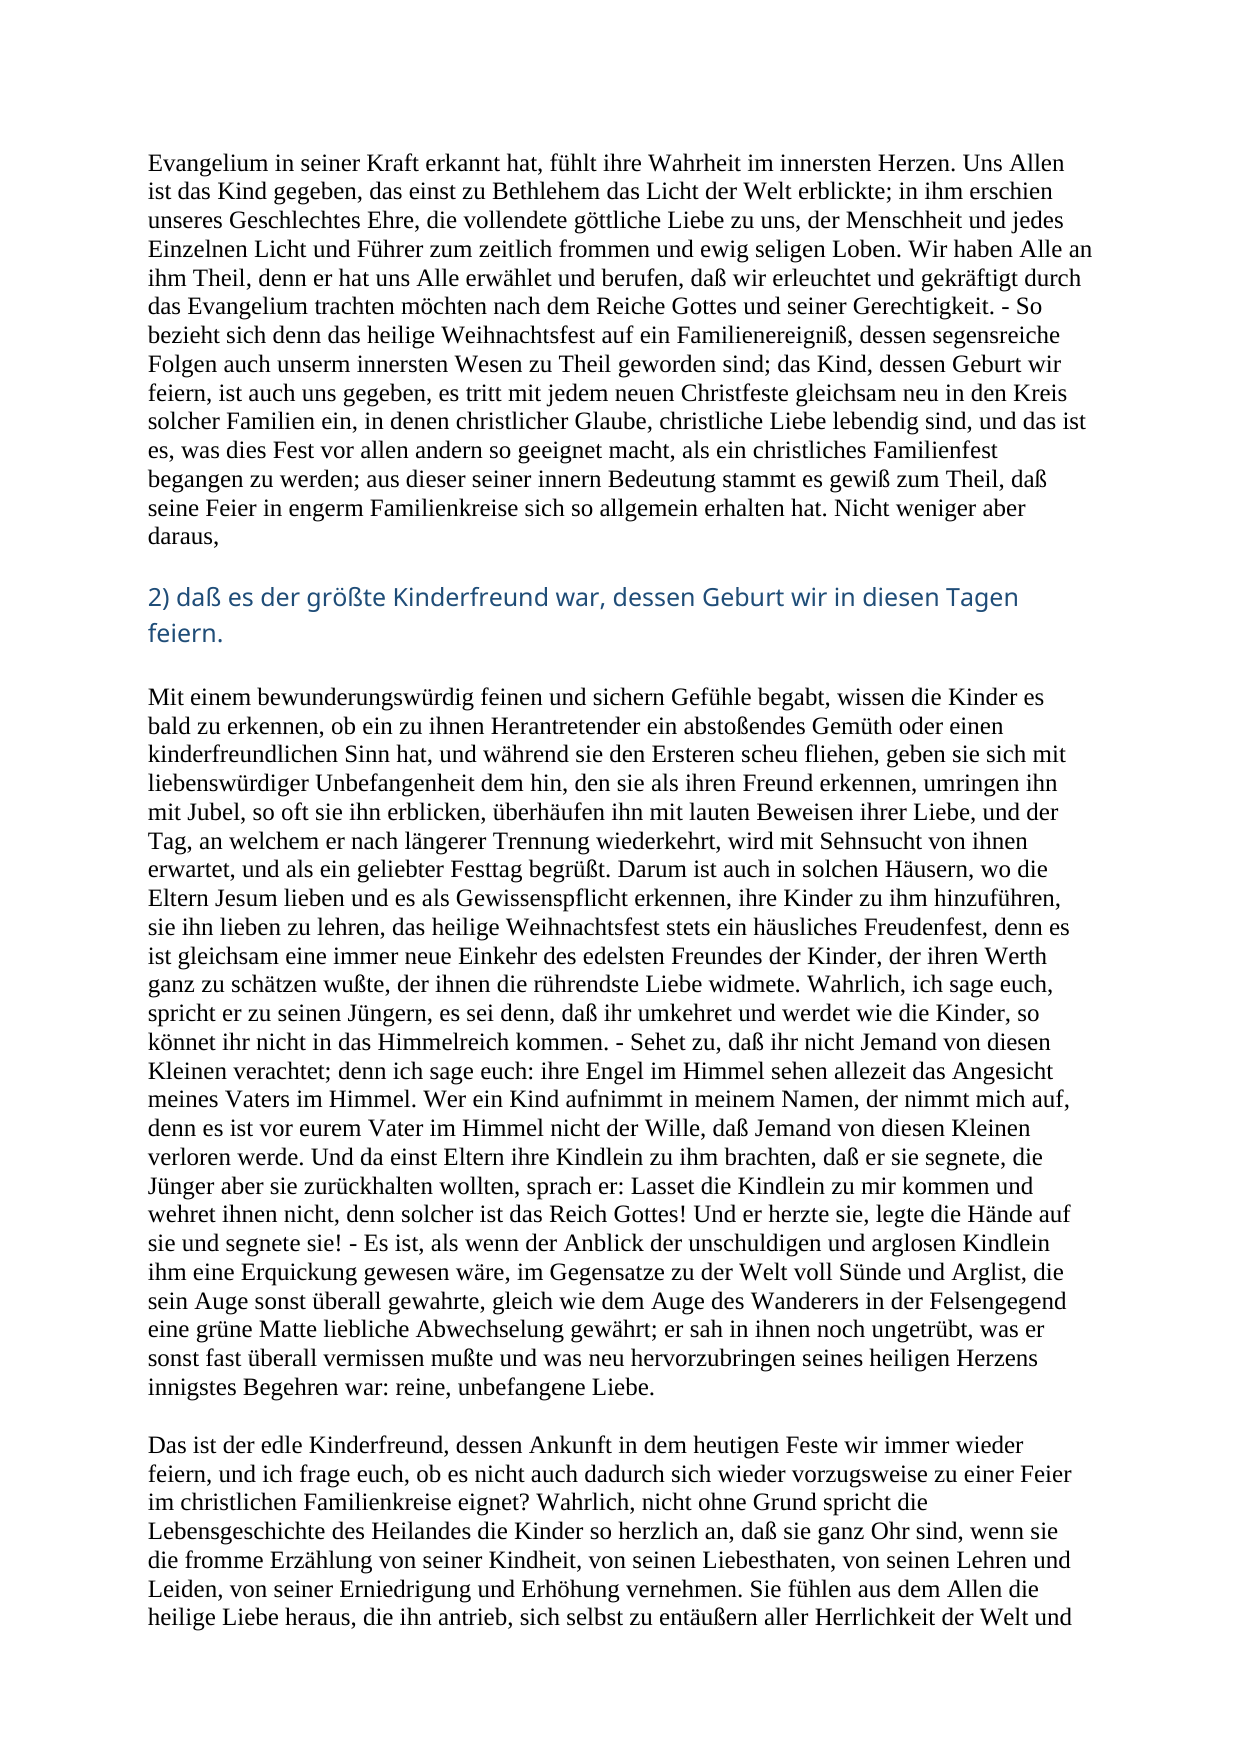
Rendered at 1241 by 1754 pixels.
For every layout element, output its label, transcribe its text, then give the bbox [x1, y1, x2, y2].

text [148, 148, 1093, 550]
text Mit einem bewunderungswürdig feinen und sichern Gefühle begabt, wissen die Kinder es bald zu erkennen, ob ein zu ihnen Herantretender ein abstoßendes Gemüth oder einen kinderfreundlichen Sinn hat, und während sie den Ersteren scheu fliehen, geben sie sich mit liebenswürdiger Unbefangenheit dem hin, den sie als ihren Freund erkennen, umringen ihn mit Jubel, so oft sie ihn erblicken, überhäufen ihn mit lauten Beweisen ihrer Liebe, und der Tag, an welchem er nach längerer Trennung wiederkehrt, wird mit Sehnsucht von ihnen erwartet, und als ein geliebter Festtag begrüßt. Darum ist auch in solchen Häusern, wo die Eltern Jesum lieben und es als Gewissenspflicht erkennen, ihre Kinder zu ihm hinzuführen, sie ihn lieben zu lehren, das heilige Weihnachtsfest stets ein häusliches Freudenfest, denn es ist gleichsam eine immer neue Einkehr des edelsten Freundes der Kinder, der ihren Werth ganz zu schätzen wußte, der ihnen die rührendste Liebe widmete. Wahrlich, ich sage euch, spricht er zu seinen Jüngern, es sei denn, daß ihr umkehret und werdet wie die Kinder, so könnet ihr nicht in das Himmelreich kommen. - Sehet zu, daß ihr nicht Jemand von diesen Kleinen verachtet; denn ich sage euch: ihre Engel im Himmel sehen allezeit das Angesicht meines Vaters im Himmel. Wer ein Kind aufnimmt in meinem Namen, der nimmt mich auf, denn es ist vor eurem Vater im Himmel nicht der Wille, daß Jemand von diesen Kleinen verloren werde. Und da einst Eltern ihre Kindlein zu ihm brachten, daß er sie segnete, die Jünger aber sie zurückhalten wollten, sprach er: Lasset die Kindlein zu mir kommen und wehret ihnen nicht, denn solcher ist das Reich Gottes! Und er herzte sie, legte die Hände auf sie und segnete sie! - Es ist, als wenn der Anblick der unschuldigen und arglosen Kindlein ihm eine Erquickung gewesen wäre, im Gegensatze zu der Welt voll Sünde und Arglist, die sein Auge sonst überall gewahrte, gleich wie dem Auge des Wanderers in der Felsengegend eine grüne Matte liebliche Abwechselung gewährt; er sah in ihnen noch ungetrübt, was er sonst fast überall vermissen mußte und was neu hervorzubringen seines heiligen Herzens innigstes Begehren war: reine, unbefangene Liebe. [148, 682, 1093, 1401]
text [148, 1430, 1093, 1631]
subtitle 2) daß es der größte Kinderfreund war, dessen Geburt wir in diesen Tagen feiern. [148, 579, 1093, 650]
